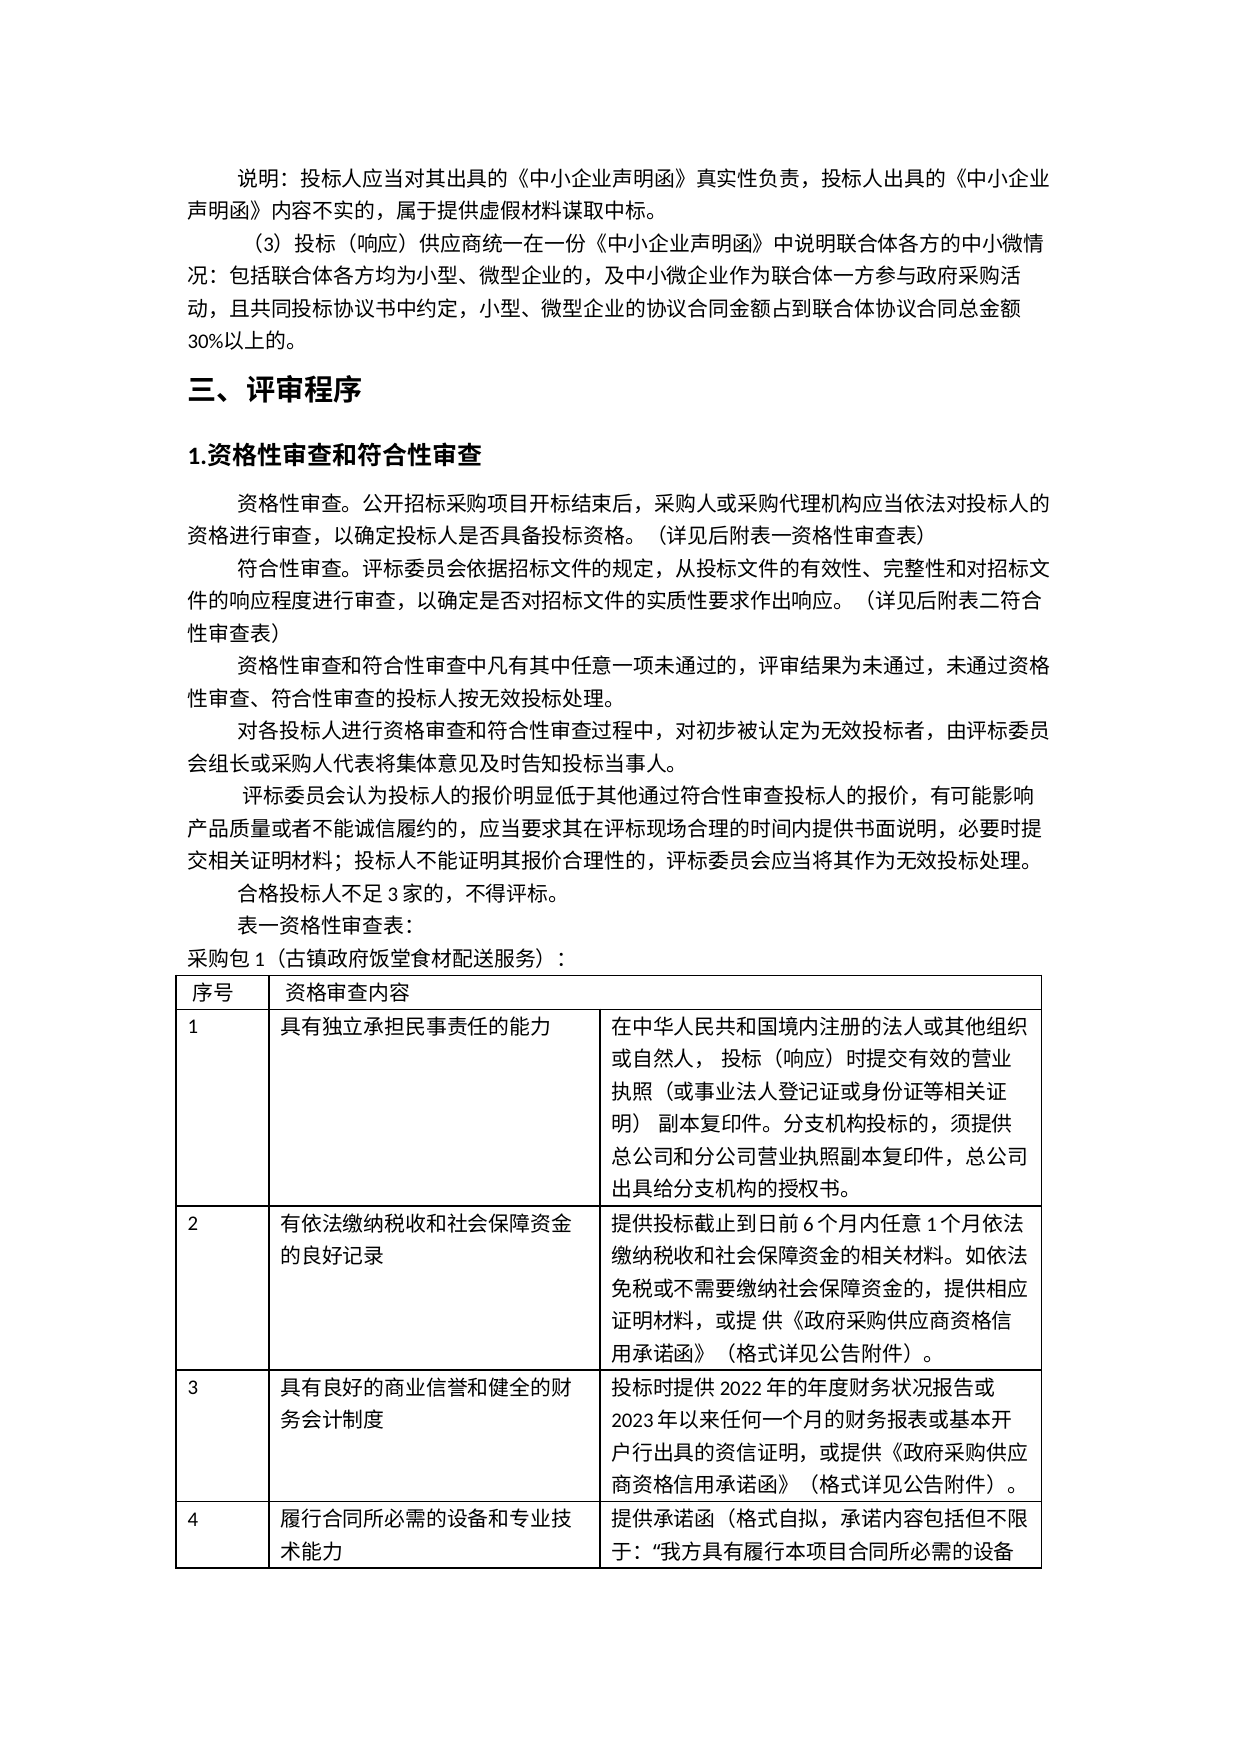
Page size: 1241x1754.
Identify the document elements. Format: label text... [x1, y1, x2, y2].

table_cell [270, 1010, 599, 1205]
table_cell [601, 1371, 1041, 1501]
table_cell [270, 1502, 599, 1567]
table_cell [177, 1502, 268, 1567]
text 评标委员会认为投标人的报价明显低于其他通过符合性审查投标人的报价，有可能影响产品质量或者不能诚信履约的，应当要求其在评标现场合理的时间内提供书面说明，必要时提交相关证明材料；投标人不能证明其报价合理性的，评标委员会应当将其作为无效投标处理。 [187, 779, 1053, 877]
text 合格投标人不足3家的，不得评标。 [187, 877, 1053, 909]
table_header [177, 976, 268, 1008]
text 采购包1（古镇政府饭堂食材配送服务）： [187, 942, 1053, 974]
text 1.资格性审查和符合性审查 [187, 422, 1053, 487]
text 符合性审查。评标委员会依据招标文件的规定，从投标文件的有效性、完整性和对招标文件的响应程度进行审查，以确定是否对招标文件的实质性要求作出响应。（详见后附表二符合性审查表） [187, 552, 1053, 649]
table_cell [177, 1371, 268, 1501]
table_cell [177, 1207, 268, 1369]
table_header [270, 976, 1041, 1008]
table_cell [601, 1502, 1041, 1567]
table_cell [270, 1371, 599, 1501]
text 资格性审查和符合性审查中凡有其中任意一项未通过的，评审结果为未通过，未通过资格性审查、符合性审查的投标人按无效投标处理。 [187, 649, 1053, 714]
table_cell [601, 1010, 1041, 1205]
text 三、评审程序 [187, 357, 1053, 422]
text 表一资格性审查表： [187, 909, 1053, 942]
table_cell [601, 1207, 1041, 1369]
text 说明：投标人应当对其出具的《中小企业声明函》真实性负责，投标人出具的《中小企业声明函》内容不实的，属于提供虚假材料谋取中标。 [187, 162, 1053, 227]
text 资格性审查。公开招标采购项目开标结束后，采购人或采购代理机构应当依法对投标人的资格进行审查，以确定投标人是否具备投标资格。（详见后附表一资格性审查表） [187, 487, 1053, 552]
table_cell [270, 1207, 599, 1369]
text 对各投标人进行资格审查和符合性审查过程中，对初步被认定为无效投标者，由评标委员会组长或采购人代表将集体意见及时告知投标当事人。 [187, 714, 1053, 779]
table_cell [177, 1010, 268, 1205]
text （3）投标（响应）供应商统一在一份《中小企业声明函》中说明联合体各方的中小微情况：包括联合体各方均为小型、微型企业的，及中小微企业作为联合体一方参与政府采购活动，且共同投标协议书中约定，小型、微型企业的协议合同金额占到联合体协议合同总金额30%以上的。 [187, 227, 1053, 357]
